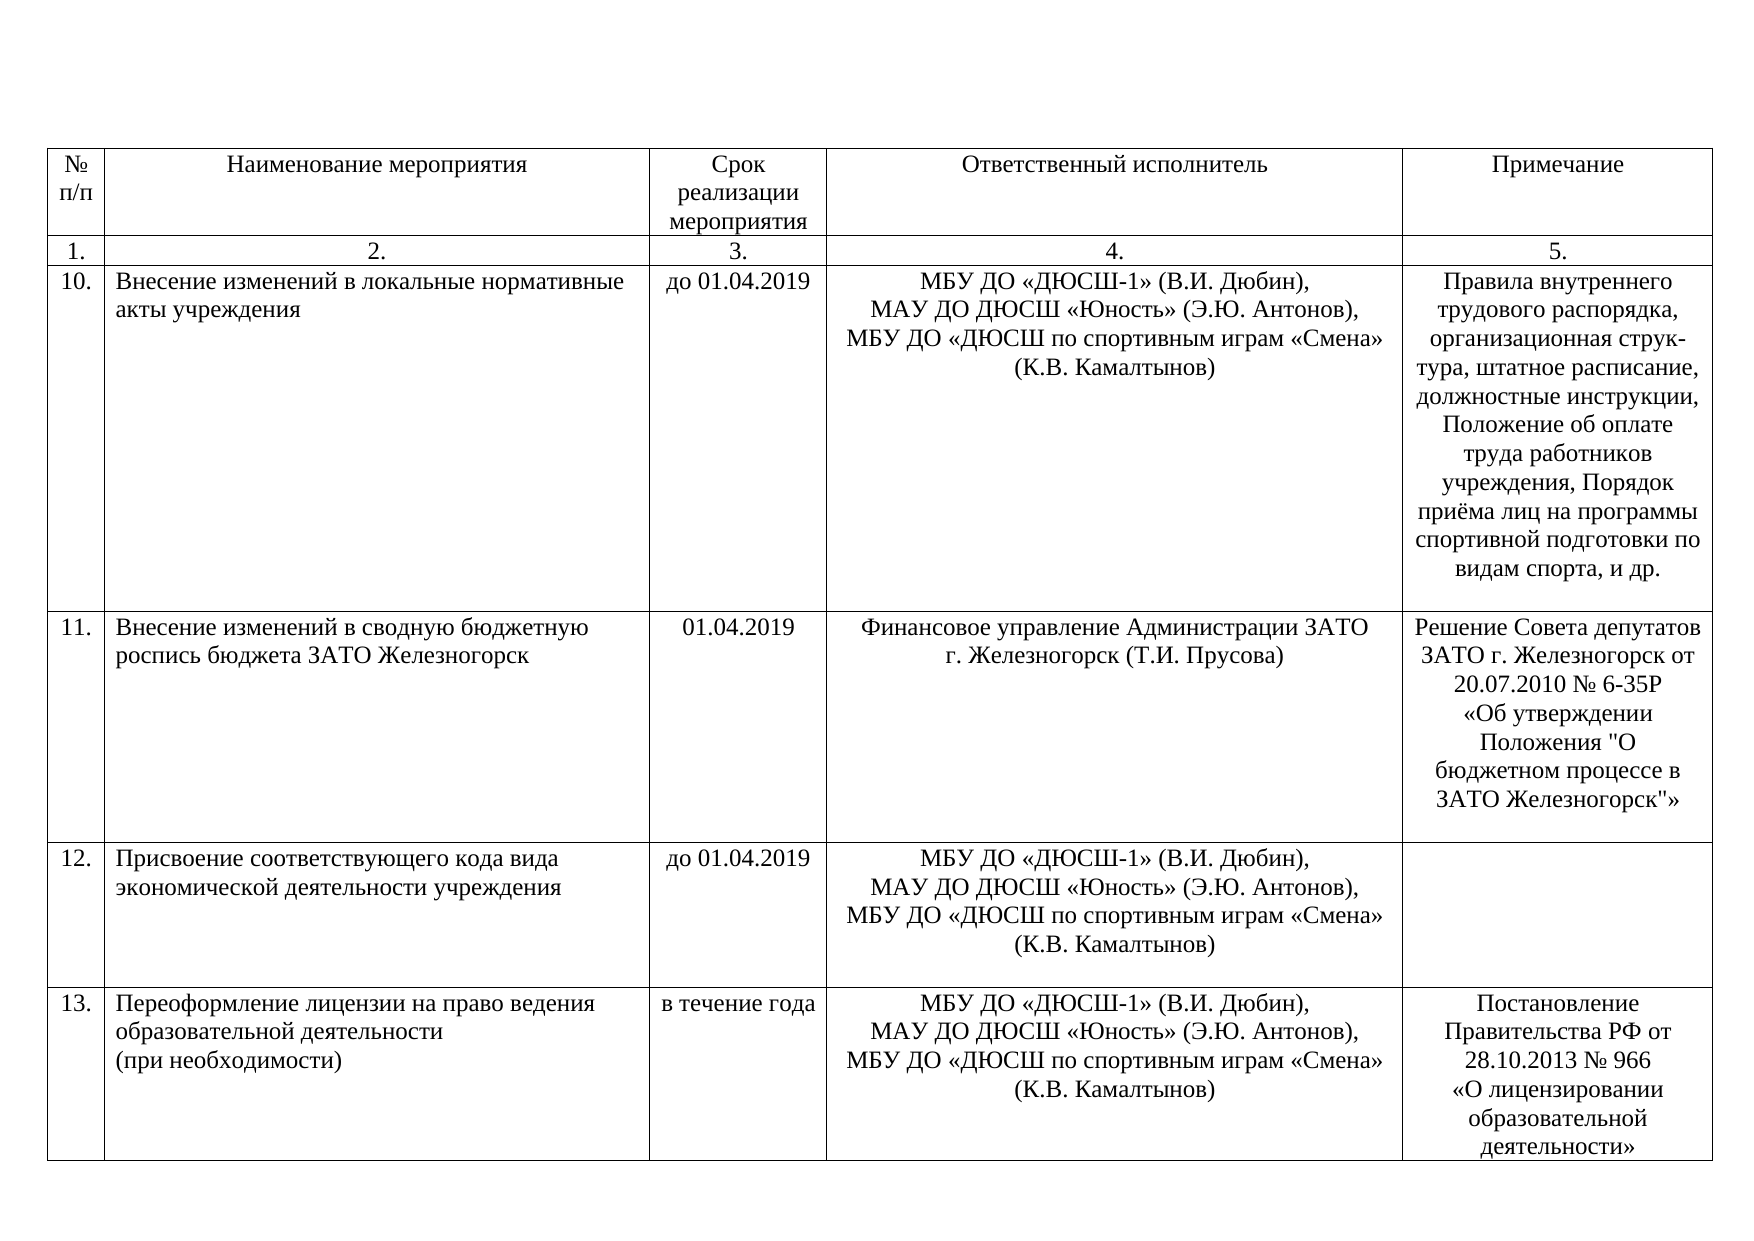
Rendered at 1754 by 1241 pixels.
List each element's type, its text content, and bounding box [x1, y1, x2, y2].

table_cell 10. [48, 266, 104, 611]
table_cell Внесение изменений в локальные нормативные акты учреждения [105, 266, 649, 611]
table_cell в течение года [650, 988, 826, 1160]
table_cell 2. [105, 236, 649, 265]
table_cell Примечание [1403, 149, 1712, 235]
table_cell 3. [650, 236, 826, 265]
table_cell МБУ ДО «ДЮСШ-1» (В.И. Дюбин), МАУ ДО ДЮСШ «Юность» (Э.Ю. Антонов), МБУ ДО «ДЮСШ по спортивным играм «Смена» (К.В. Камалтынов) [827, 843, 1402, 987]
table_cell Внесение изменений в сводную бюджетную роспись бюджета ЗАТО Железногорск [105, 612, 649, 842]
table_cell 11. [48, 612, 104, 842]
table_cell 13. [48, 988, 104, 1160]
table_cell МБУ ДО «ДЮСШ-1» (В.И. Дюбин), МАУ ДО ДЮСШ «Юность» (Э.Ю. Антонов), МБУ ДО «ДЮСШ по спортивным играм «Смена» (К.В. Камалтынов) [827, 266, 1402, 611]
table_cell Присвоение соответствующего кода вида экономической деятельности учреждения [105, 843, 649, 987]
table_cell до 01.04.2019 [650, 266, 826, 611]
table_cell до 01.04.2019 [650, 843, 826, 987]
table_cell Срок реализации мероприятия [650, 149, 826, 235]
table_cell Постановление Правительства РФ от 28.10.2013 № 966 «О лицензировании образовательной деятельности» [1403, 988, 1712, 1160]
table_cell МБУ ДО «ДЮСШ-1» (В.И. Дюбин), МАУ ДО ДЮСШ «Юность» (Э.Ю. Антонов), МБУ ДО «ДЮСШ по спортивным играм «Смена» (К.В. Камалтынов) [827, 988, 1402, 1160]
table_cell Переоформление лицензии на право ведения образовательной деятельности (при необходимости) [105, 988, 649, 1160]
table_cell Решение Совета депутатов ЗАТО г. Железногорск от 20.07.2010 № 6-35Р «Об утверждении Положения "О бюджетном процессе в ЗАТО Железногорск"» [1403, 612, 1712, 842]
table_cell [1403, 843, 1712, 987]
table_cell № п/п [48, 149, 104, 235]
table_cell 4. [827, 236, 1402, 265]
table_cell Ответственный исполнитель [827, 149, 1402, 235]
table_cell Наименование мероприятия [105, 149, 649, 235]
table_cell Правила внутреннего трудового распорядка, организационная струк-тура, штатное расписание, должностные инструкции, Положение об оплате труда работников учреждения, Порядок приёма лиц на программы спортивной подготовки по видам спорта, и др. [1403, 266, 1712, 611]
table_cell 1. [48, 236, 104, 265]
table_cell 01.04.2019 [650, 612, 826, 842]
table_cell Финансовое управление Администрации ЗАТО г. Железногорск (Т.И. Прусова) [827, 612, 1402, 842]
table_cell 12. [48, 843, 104, 987]
table_cell 5. [1403, 236, 1712, 265]
